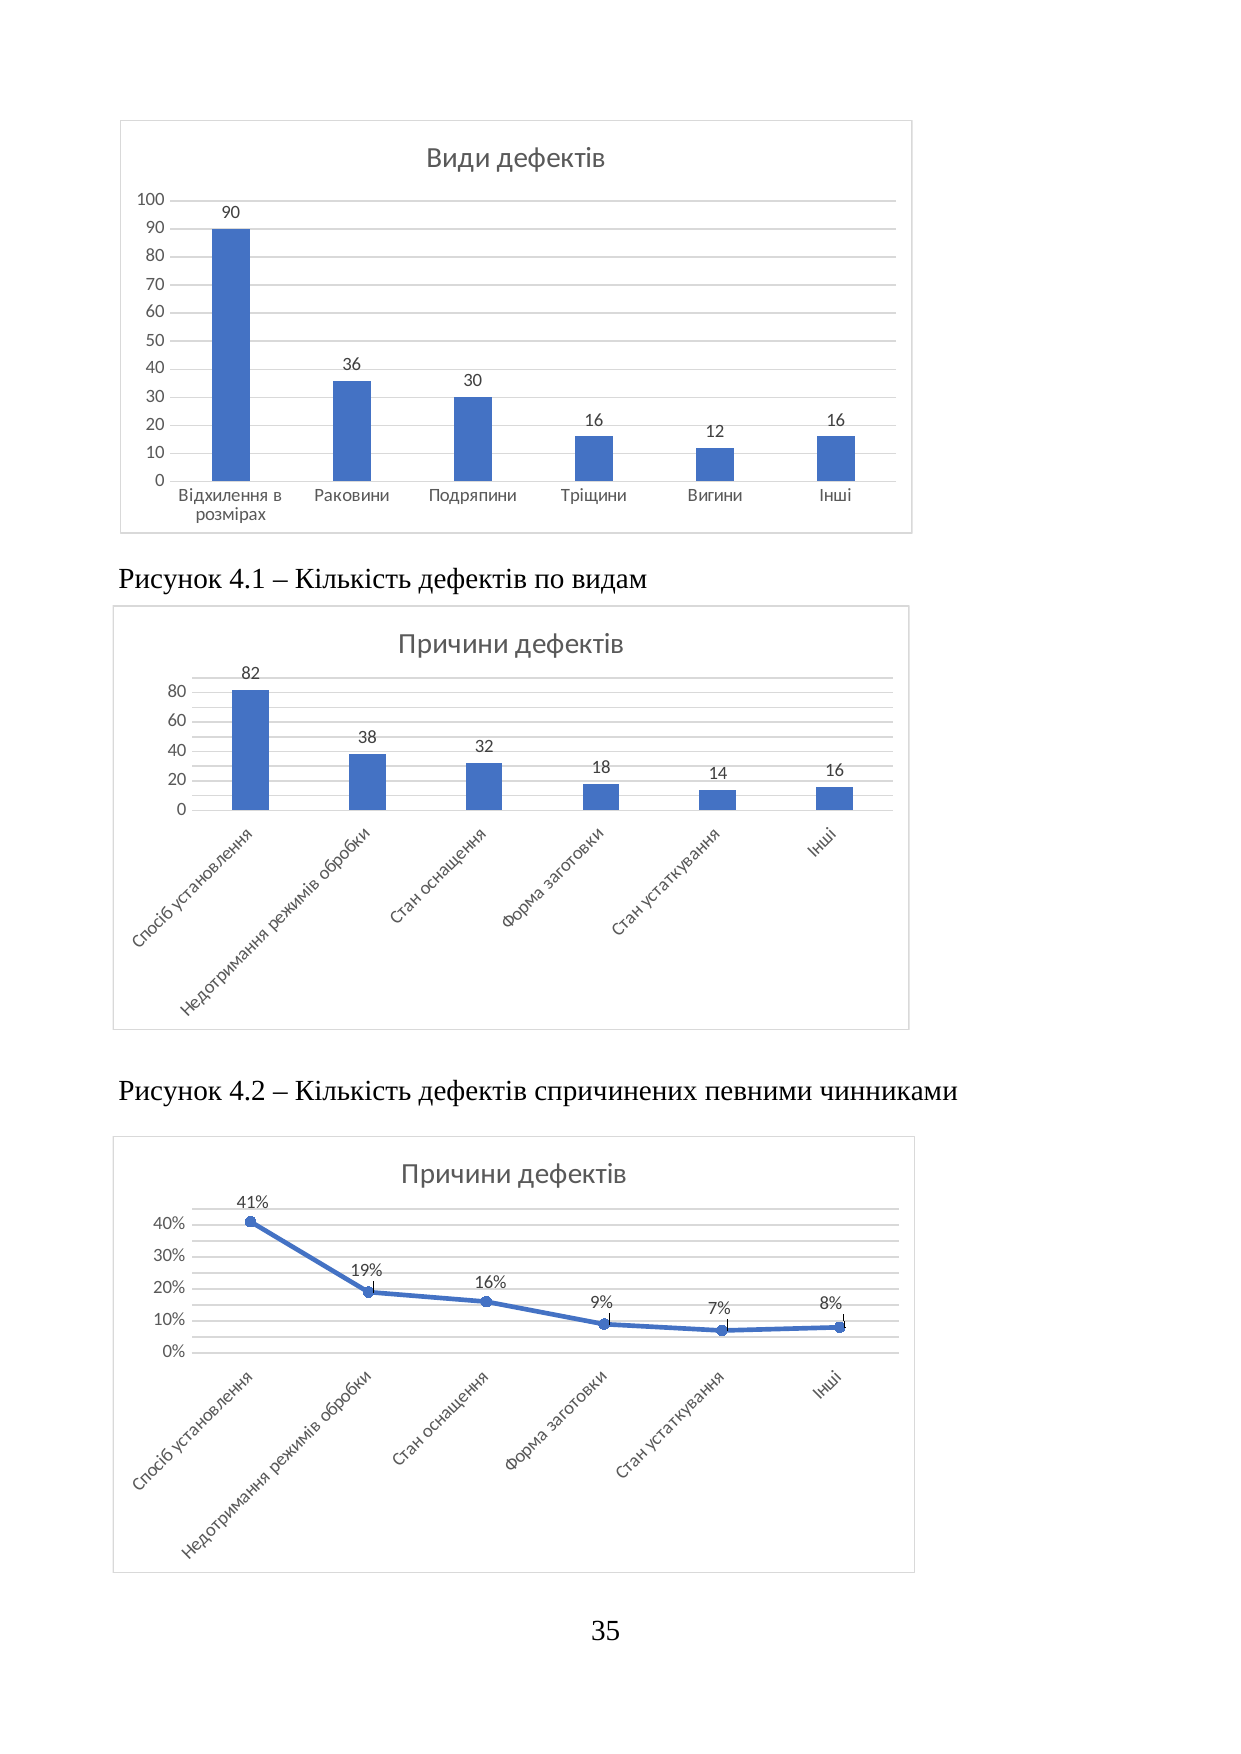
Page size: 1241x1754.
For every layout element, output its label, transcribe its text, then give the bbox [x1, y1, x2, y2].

text Рисунок 4.2 – Кількість дефектів спричинених певними чинниками [118, 635, 1092, 1107]
text Рисунок 4.1 – Кількість дефектів по видам [118, 143, 1092, 595]
